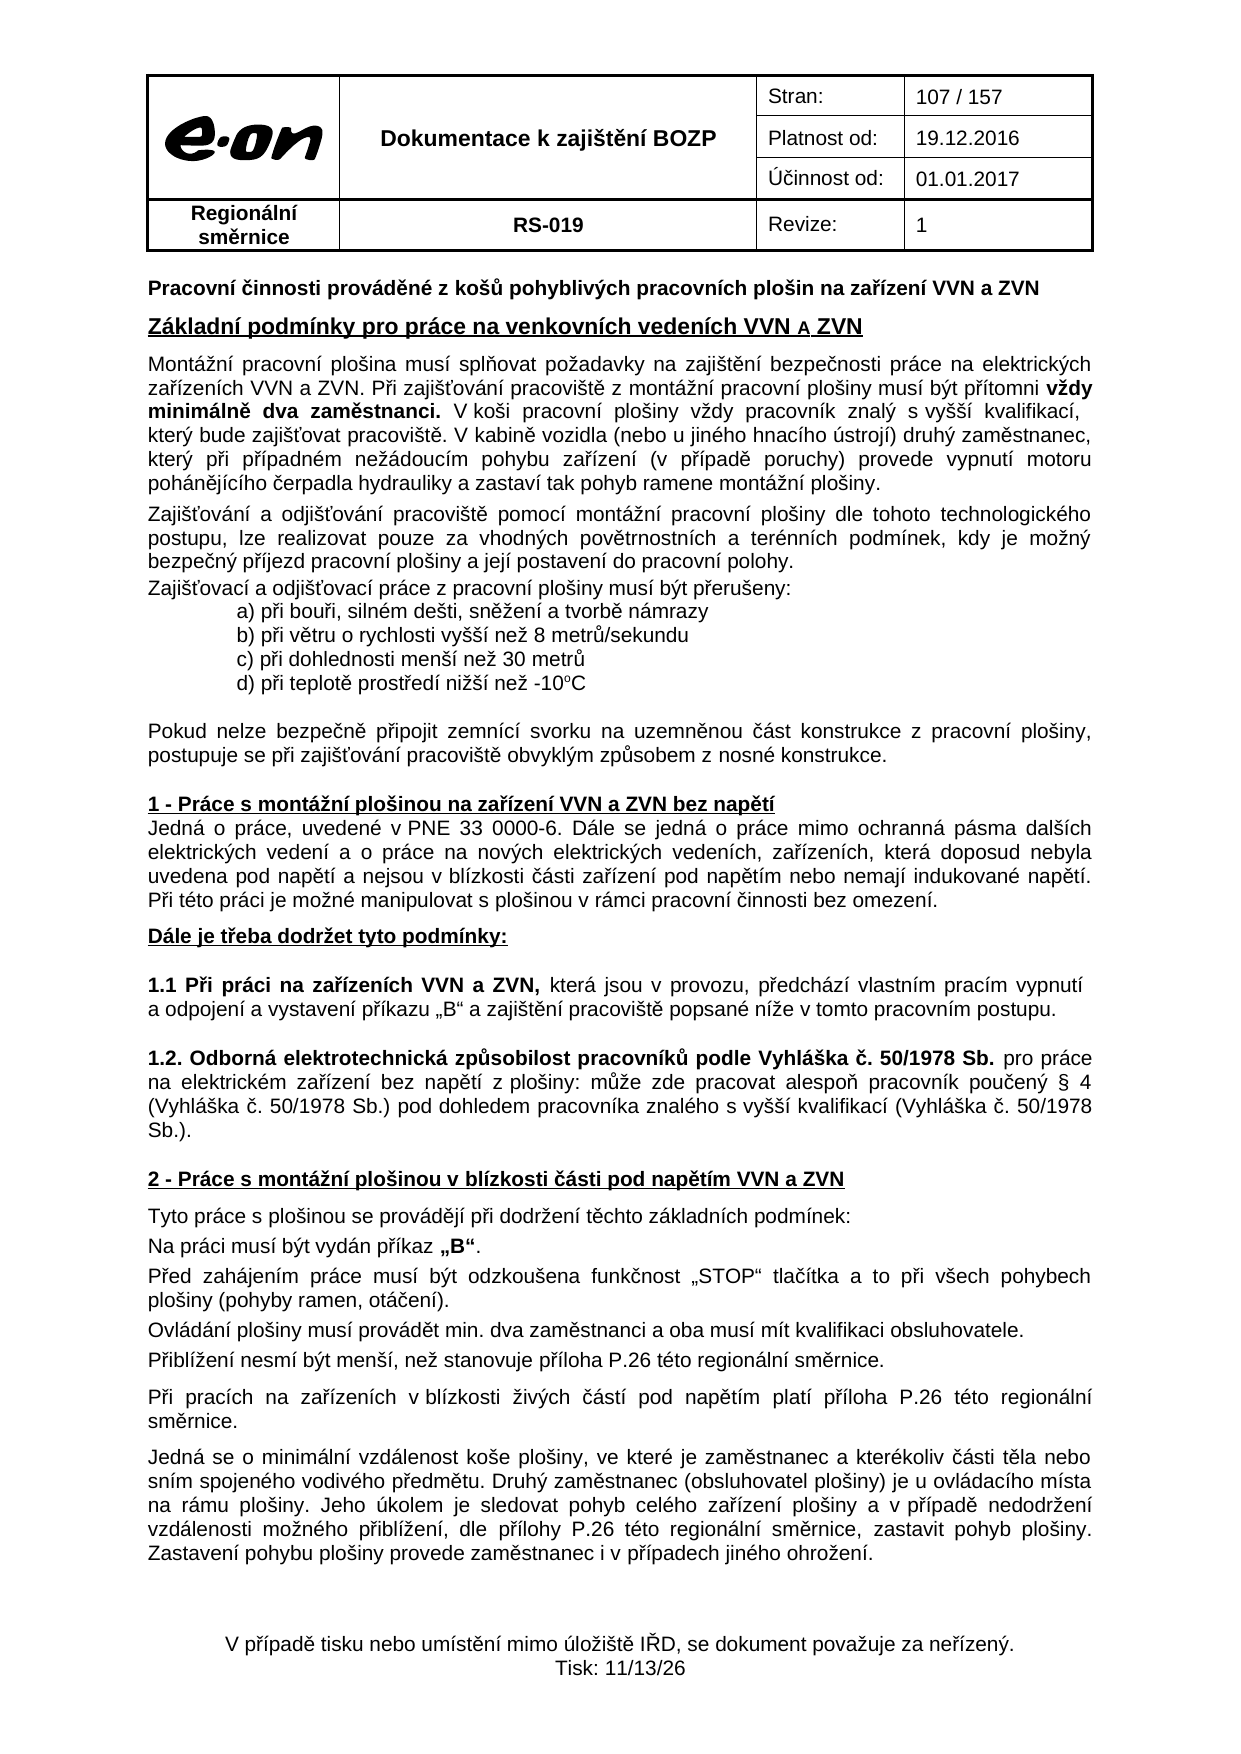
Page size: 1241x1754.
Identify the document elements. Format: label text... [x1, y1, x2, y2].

text Jedná o práce, uvedené v PNE 33 0000-6. Dále se jedná o práce mimo ochranná pásma dalších elektrických vedení a o práce na nových elektrických vedeních, zařízeních, která doposud nebyla uvedena pod napětí a nejsou v blízkosti části zařízení pod napětím nebo nemají indukované napětí. Při této práci je možné manipulovat s plošinou v rámci pracovní činnosti bez omezení. [148, 816, 1092, 912]
text a) při bouři, silném dešti, sněžení a tvorbě námrazy [236, 599, 1092, 623]
text 2 - Práce s montážní plošinou v blízkosti části pod napětím VVN a ZVN [148, 1167, 1092, 1191]
text Pokud nelze bezpečně připojit zemnící svorku na uzemněnou část konstrukce z pracovní plošiny, postupuje se při zajišťování pracoviště obvyklým způsobem z nosné konstrukce. [148, 719, 1092, 767]
text 1.2. Odborná elektrotechnická způsobilost pracovníků podle Vyhláška č. 50/1978 Sb. pro práce na elektrickém zařízení bez napětí z plošiny: může zde pracovat alespoň pracovník poučený § 4 (Vyhláška č. 50/1978 Sb.) pod dohledem pracovníka znalého s vyšší kvalifikací (Vyhláška č. 50/1978 Sb.). [148, 1046, 1092, 1142]
text d) při teplotě prostředí nižší než -10oC [236, 671, 1092, 695]
text 1.1 Při práci na zařízeních VVN a ZVN, která jsou v provozu, předchází vlastním pracím vypnutí a odpojení a vystavení příkazu „B“ a zajištění pracoviště popsané níže v tomto pracovním postupu. [148, 973, 1092, 1021]
text Přiblížení nesmí být menší, než stanovuje příloha P.26 této regionální směrnice. [148, 1348, 1092, 1372]
text Dále je třeba dodržet tyto podmínky: [148, 924, 1092, 948]
text Před zahájením práce musí být odzkoušena funkčnost „STOP“ tlačítka a to při všech pohybech plošiny (pohyby ramen, otáčení). [148, 1264, 1092, 1312]
text Tyto práce s plošinou se provádějí při dodržení těchto základních podmínek: [148, 1203, 1092, 1227]
text Jedná se o minimální vzdálenost koše plošiny, ve které je zaměstnanec a kterékoliv části těla nebo sním spojeného vodivého předmětu. Druhý zaměstnanec (obsluhovatel plošiny) je u ovládacího místa na rámu plošiny. Jeho úkolem je sledovat pohyb celého zařízení plošiny a v případě nedodržení vzdálenosti možného přiblížení, dle přílohy P.26 této regionální směrnice, zastavit pohyb plošiny. Zastavení pohybu plošiny provede zaměstnanec i v případech jiného ohrožení. [148, 1445, 1092, 1565]
text Montážní pracovní plošina musí splňovat požadavky na zajištění bezpečnosti práce na elektrických zařízeních VVN a ZVN. Při zajišťování pracoviště z montážní pracovní plošiny musí být přítomni vždy minimálně dva zaměstnanci. V koši pracovní plošiny vždy pracovník znalý s vyšší kvalifikací, který bude zajišťovat pracoviště. V kabině vozidla (nebo u jiného hnacího ústrojí) druhý zaměstnanec, který při případném nežádoucím pohybu zařízení (v případě poruchy) provede vypnutí motoru pohánějícího čerpadla hydrauliky a zastaví tak pohyb ramene montážní plošiny. [148, 351, 1092, 495]
text 1 - Práce s montážní plošinou na zařízení VVN a ZVN bez napětí [148, 792, 1092, 816]
text Zajišťování a odjišťování pracoviště pomocí montážní pracovní plošiny dle tohoto technologického postupu, lze realizovat pouze za vhodných povětrnostních a terénních podmínek, kdy je možný bezpečný příjezd pracovní plošiny a její postavení do pracovní polohy. [148, 501, 1092, 573]
text Ovládání plošiny musí provádět min. dva zaměstnanci a oba musí mít kvalifikaci obsluhovatele. [148, 1318, 1092, 1342]
text Na práci musí být vydán příkaz „B“. [148, 1234, 1092, 1258]
text Zajišťovací a odjišťovací práce z pracovní plošiny musí být přerušeny: [148, 575, 1092, 599]
text Pracovní činnosti prováděné z košů pohyblivých pracovních plošin na zařízení VVN a ZVN [148, 276, 1092, 300]
text b) při větru o rychlosti vyšší než 8 metrů/sekundu [236, 623, 1092, 647]
text Při pracích na zařízeních v blízkosti živých částí pod napětím platí příloha P.26 této regionální směrnice. [148, 1385, 1092, 1433]
title Základní podmínky pro práce na venkovních vedeních VVN a ZVN [148, 313, 1092, 339]
text c) při dohlednosti menší než 30 metrů [236, 647, 1092, 671]
